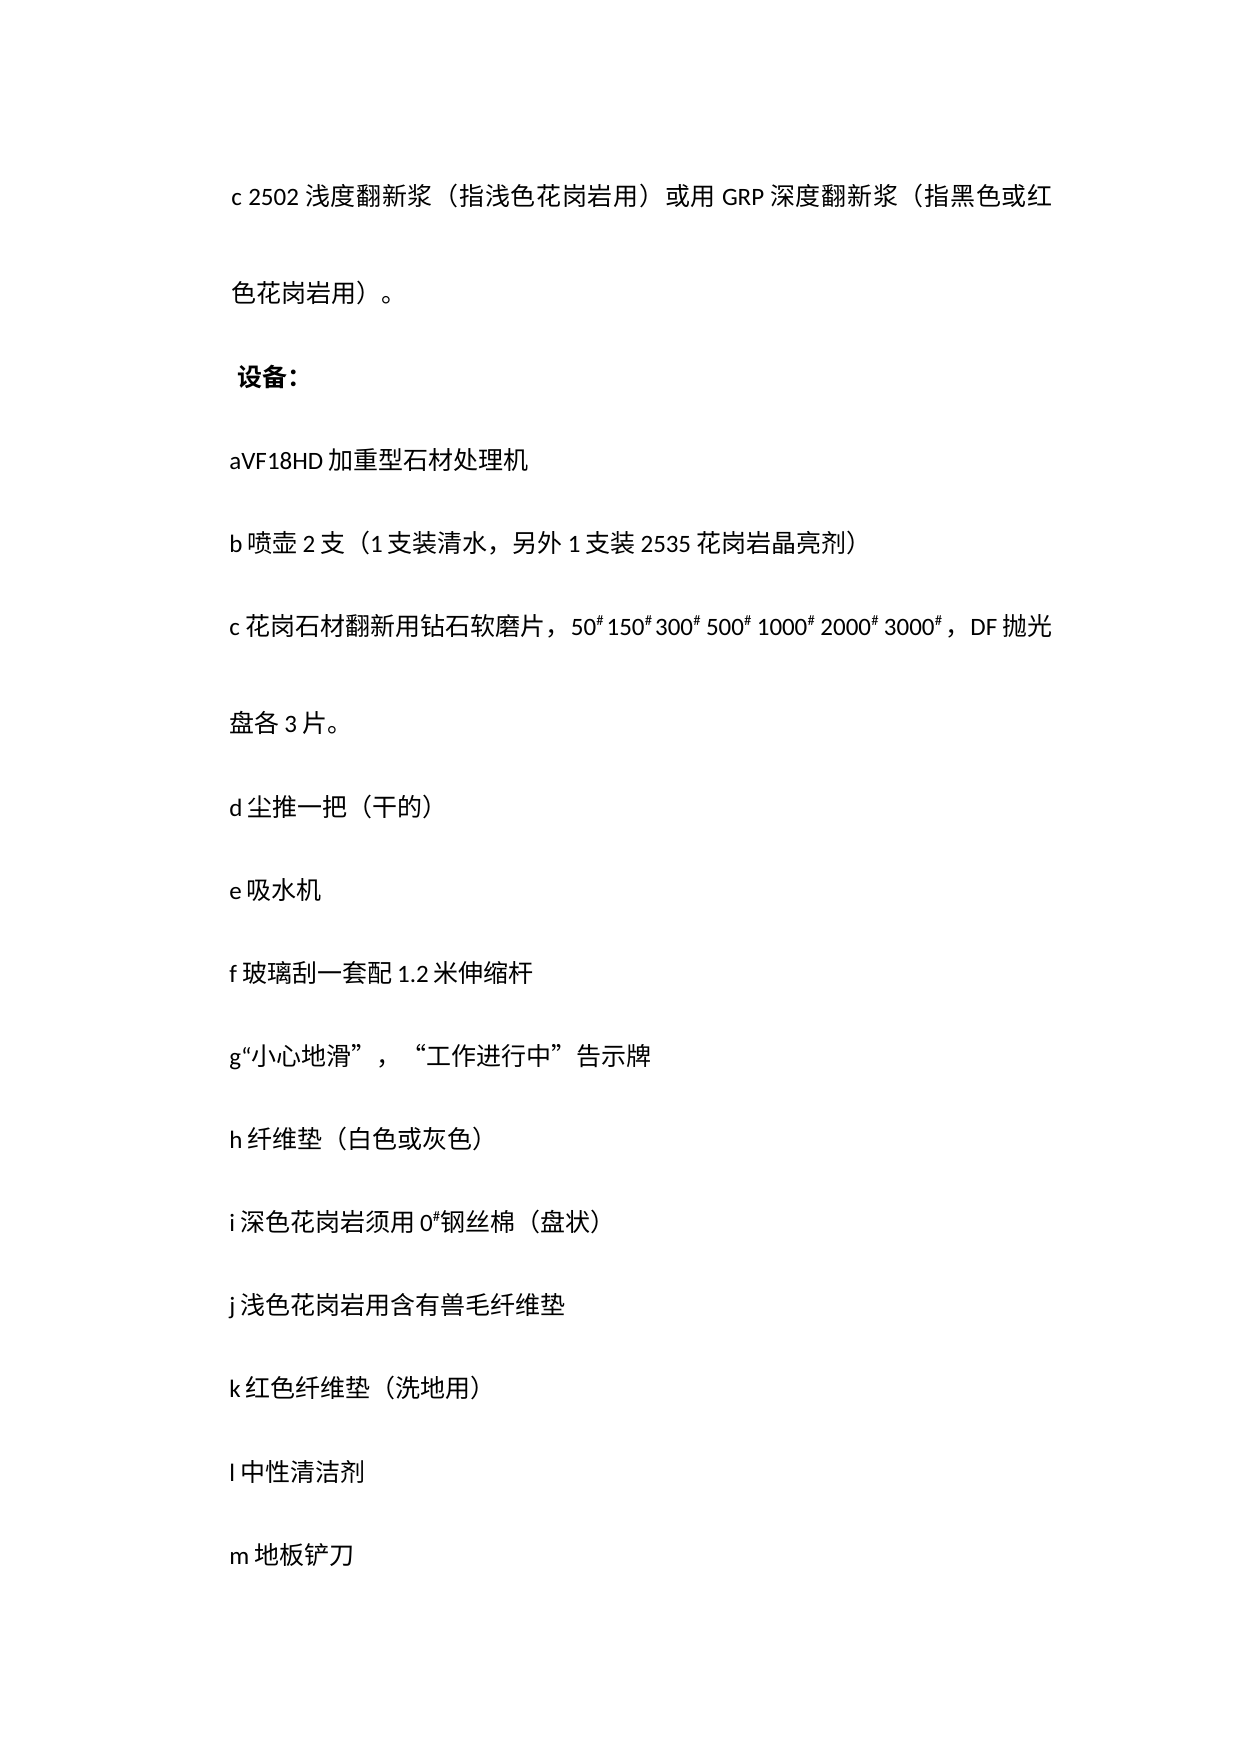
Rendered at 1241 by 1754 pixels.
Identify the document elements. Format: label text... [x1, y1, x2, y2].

text b喷壶2支（1支装清水，另外1支装2535花岗岩晶亮剂） [229, 509, 1053, 574]
text i深色花岗岩须用0#钢丝棉（盘状） [229, 1188, 1053, 1253]
text c 2502浅度翻新浆（指浅色花岗岩用）或用GRP深度翻新浆（指黑色或红色花岗岩用）。 [231, 162, 1053, 324]
text f玻璃刮一套配1.2米伸缩杆 [229, 939, 1053, 1004]
text j浅色花岗岩用含有兽毛纤维垫 [229, 1271, 1053, 1336]
text e吸水机 [229, 856, 1053, 921]
text l中性清洁剂 [229, 1438, 1053, 1503]
text c花岗石材翻新用钻石软磨片，50# 150# 300# 500# 1000# 2000# 3000# ，DF抛光盘各3片。 [229, 592, 1053, 754]
text d尘推一把（干的） [229, 773, 1053, 838]
text m地板铲刀 [229, 1521, 1053, 1586]
text 设备： [237, 343, 1053, 408]
text g“小心地滑”，“工作进行中”告示牌 [229, 1022, 1053, 1087]
text k红色纤维垫（洗地用） [229, 1354, 1053, 1419]
text aVF18HD加重型石材处理机 [229, 426, 1053, 491]
text h纤维垫（白色或灰色） [229, 1105, 1053, 1170]
